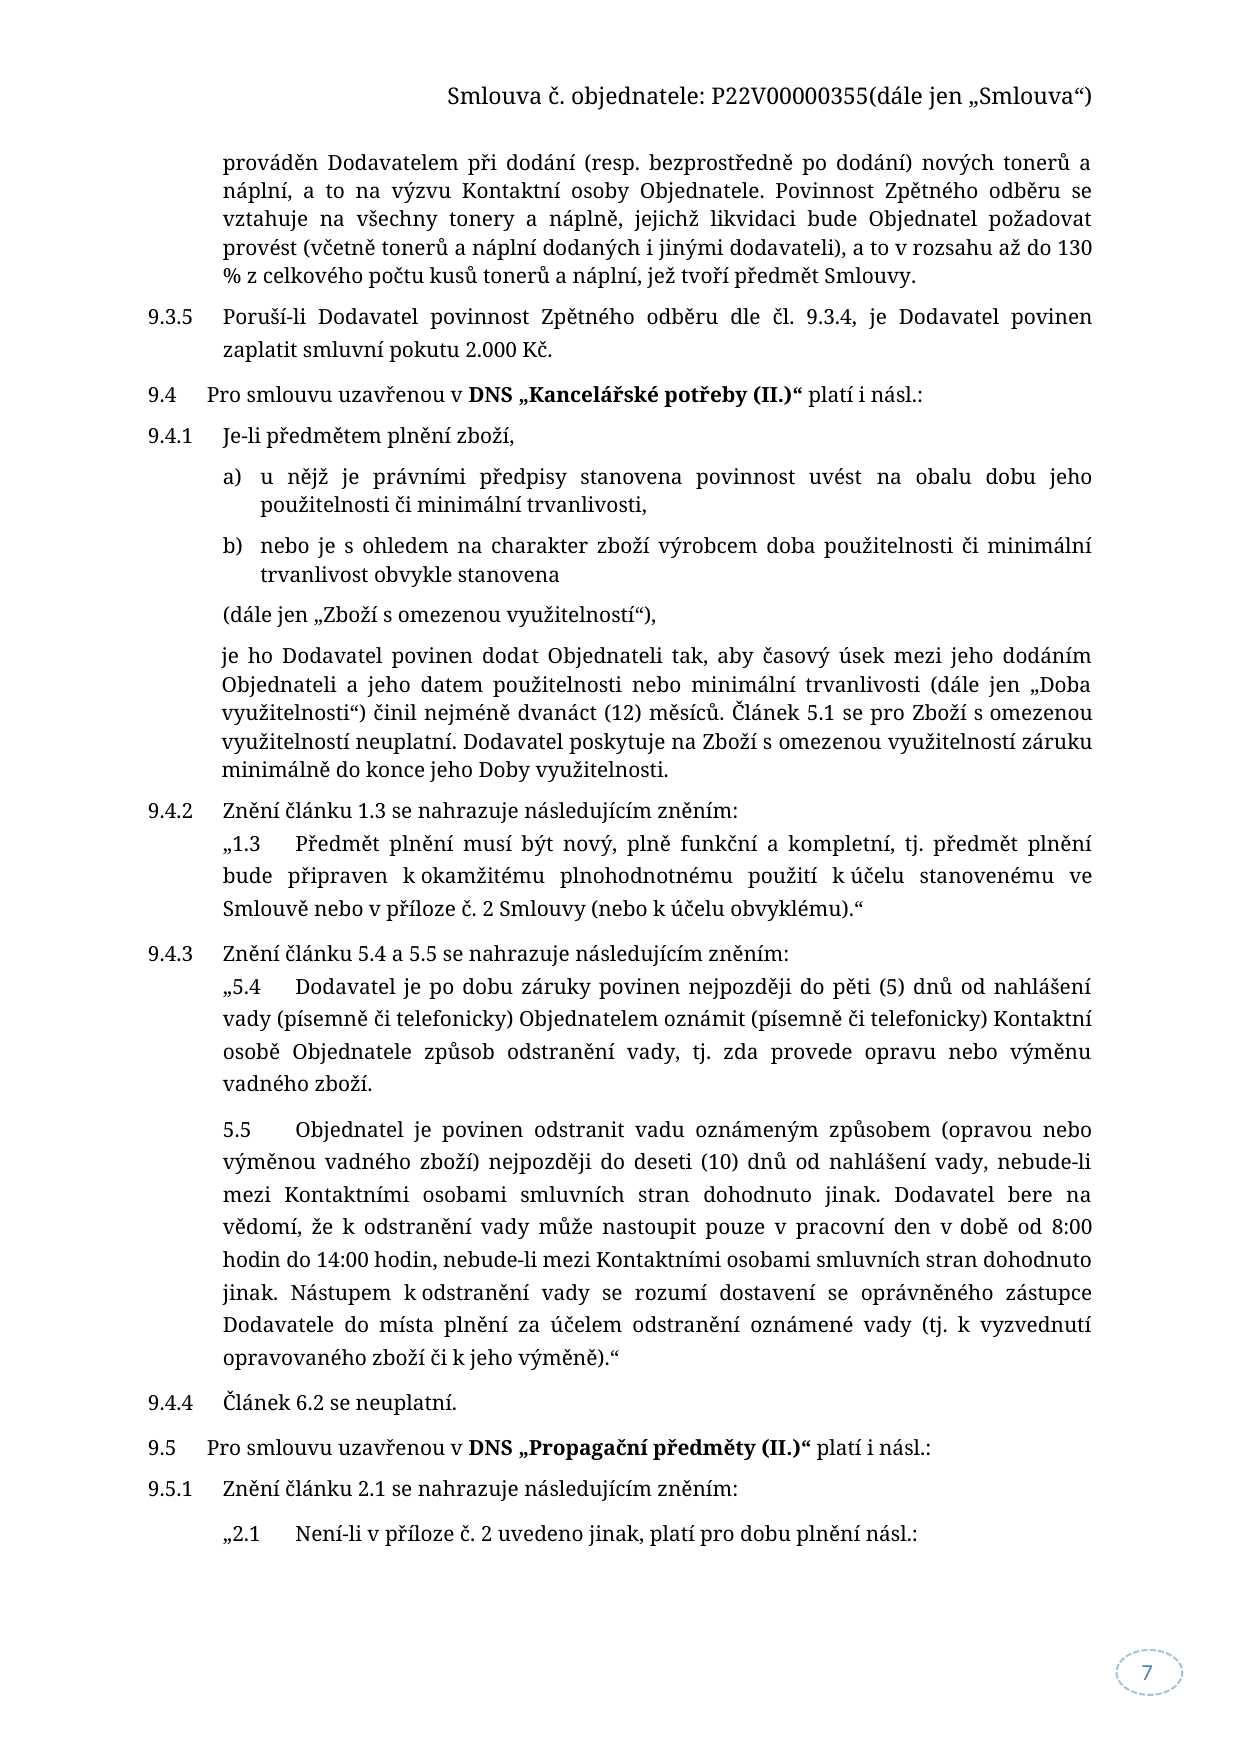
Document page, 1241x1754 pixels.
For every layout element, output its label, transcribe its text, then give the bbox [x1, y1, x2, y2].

text (dále jen „Zboží s omezenou využitelností“), [223, 601, 1093, 629]
list Článek 6.2 se neuplatní. [148, 1388, 1093, 1416]
list Je-li předmětem plnění zboží, [148, 421, 1093, 449]
list Pro smlouvu uzavřenou v DNS „Kancelářské potřeby (II.)“ platí i násl.: [148, 380, 1093, 408]
list nebo je s ohledem na charakter zboží výrobcem doba použitelnosti či minimální trvanlivost obvykle stanovena [223, 531, 1093, 588]
list „2.1 Není-li v příloze č. 2 uvedeno jinak, platí pro dobu plnění násl.: [223, 1519, 1093, 1548]
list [148, 148, 1093, 290]
text je ho Dodavatel povinen dodat Objednateli tak, aby časový úsek mezi jeho dodáním Objednateli a jeho datem použitelnosti nebo minimální trvanlivosti (dále jen „Doba využitelnosti“) činil nejméně dvanáct (12) měsíců. Článek 5.1 se pro Zboží s omezenou využitelností neuplatní. Dodavatel poskytuje na Zboží s omezenou využitelností záruku minimálně do konce jeho Doby využitelnosti. [221, 642, 1093, 784]
list Znění článku 1.3 se nahrazuje následujícím zněním: [148, 796, 1093, 825]
list Poruší-li Dodavatel povinnost Zpětného odběru dle čl. 9.3.4, je Dodavatel povinen zaplatit smluvní pokutu 2.000 Kč. [148, 302, 1093, 363]
list Pro smlouvu uzavřenou v DNS „Propagační předměty (II.)“ platí i násl.: [148, 1433, 1093, 1462]
list u nějž je právními předpisy stanovena povinnost uvést na obalu dobu jeho použitelnosti či minimální trvanlivosti, [223, 462, 1093, 519]
list „5.4 Dodavatel je po dobu záruky povinen nejpozději do pěti (5) dnů od nahlášení vady (písemně či telefonicky) Objednatelem oznámit (písemně či telefonicky) Kontaktní osobě Objednatele způsob odstranění vady, tj. zda provede opravu nebo výměnu vadného zboží. [223, 972, 1093, 1098]
list Znění článku 5.4 a 5.5 se nahrazuje následujícím zněním: [148, 939, 1093, 968]
list „1.3 Předmět plnění musí být nový, plně funkční a kompletní, tj. předmět plnění bude připraven k okamžitému plnohodnotnému použití k účelu stanovenému ve Smlouvě nebo v příloze č. 2 Smlouvy (nebo k účelu obvyklému).“ [223, 829, 1093, 922]
list Znění článku 2.1 se nahrazuje následujícím zněním: [148, 1474, 1093, 1502]
list 5.5 Objednatel je povinen odstranit vadu oznámeným způsobem (opravou nebo výměnou vadného zboží) nejpozději do deseti (10) dnů od nahlášení vady, nebude-li mezi Kontaktními osobami smluvních stran dohodnuto jinak. Dodavatel bere na vědomí, že k odstranění vady může nastoupit pouze v pracovní den v době od 8:00 hodin do 14:00 hodin, nebude-li mezi Kontaktními osobami smluvních stran dohodnuto jinak. Nástupem k odstranění vady se rozumí dostavení se oprávněného zástupce Dodavatele do místa plnění za účelem odstranění oznámené vady (tj. k vyzvednutí opravovaného zboží či k jeho výměně).“ [223, 1115, 1093, 1371]
